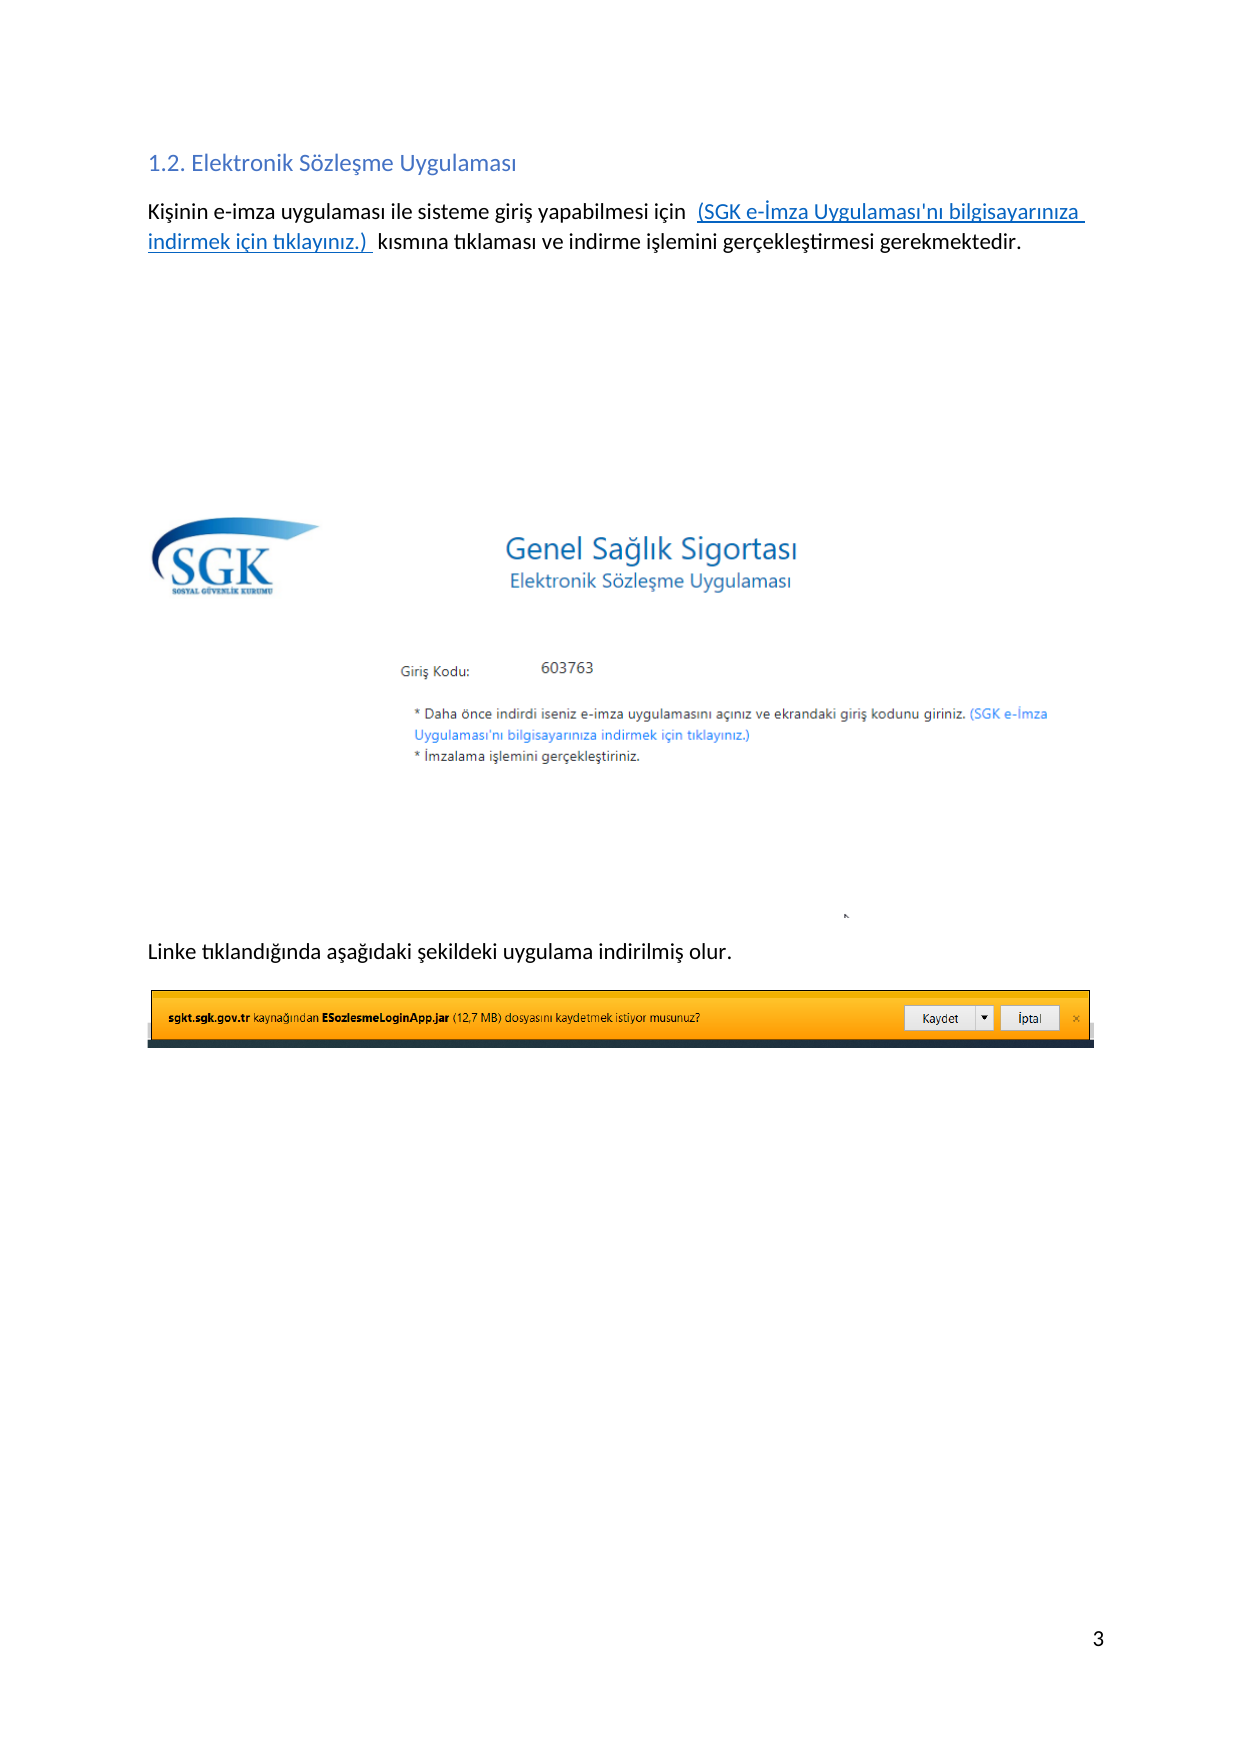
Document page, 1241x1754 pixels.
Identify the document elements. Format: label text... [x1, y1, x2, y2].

text Linke tıklandığında aşağıdaki şekildeki uygulama indirilmiş olur. [148, 937, 1093, 965]
text 1.2. Elektronik Sözleşme Uygulaması [148, 148, 1093, 178]
picture [147, 508, 1093, 918]
picture [147, 983, 1094, 1048]
text Kişinin e-imza uygulaması ile sisteme giriş yapabilmesi için (SGK e-İmza Uygulaması'nı bilgisayarınıza indirmek için tıklayınız.) kısmına tıklaması ve indirme işlemini gerçekleştirmesi gerekmektedir. [148, 197, 1093, 255]
